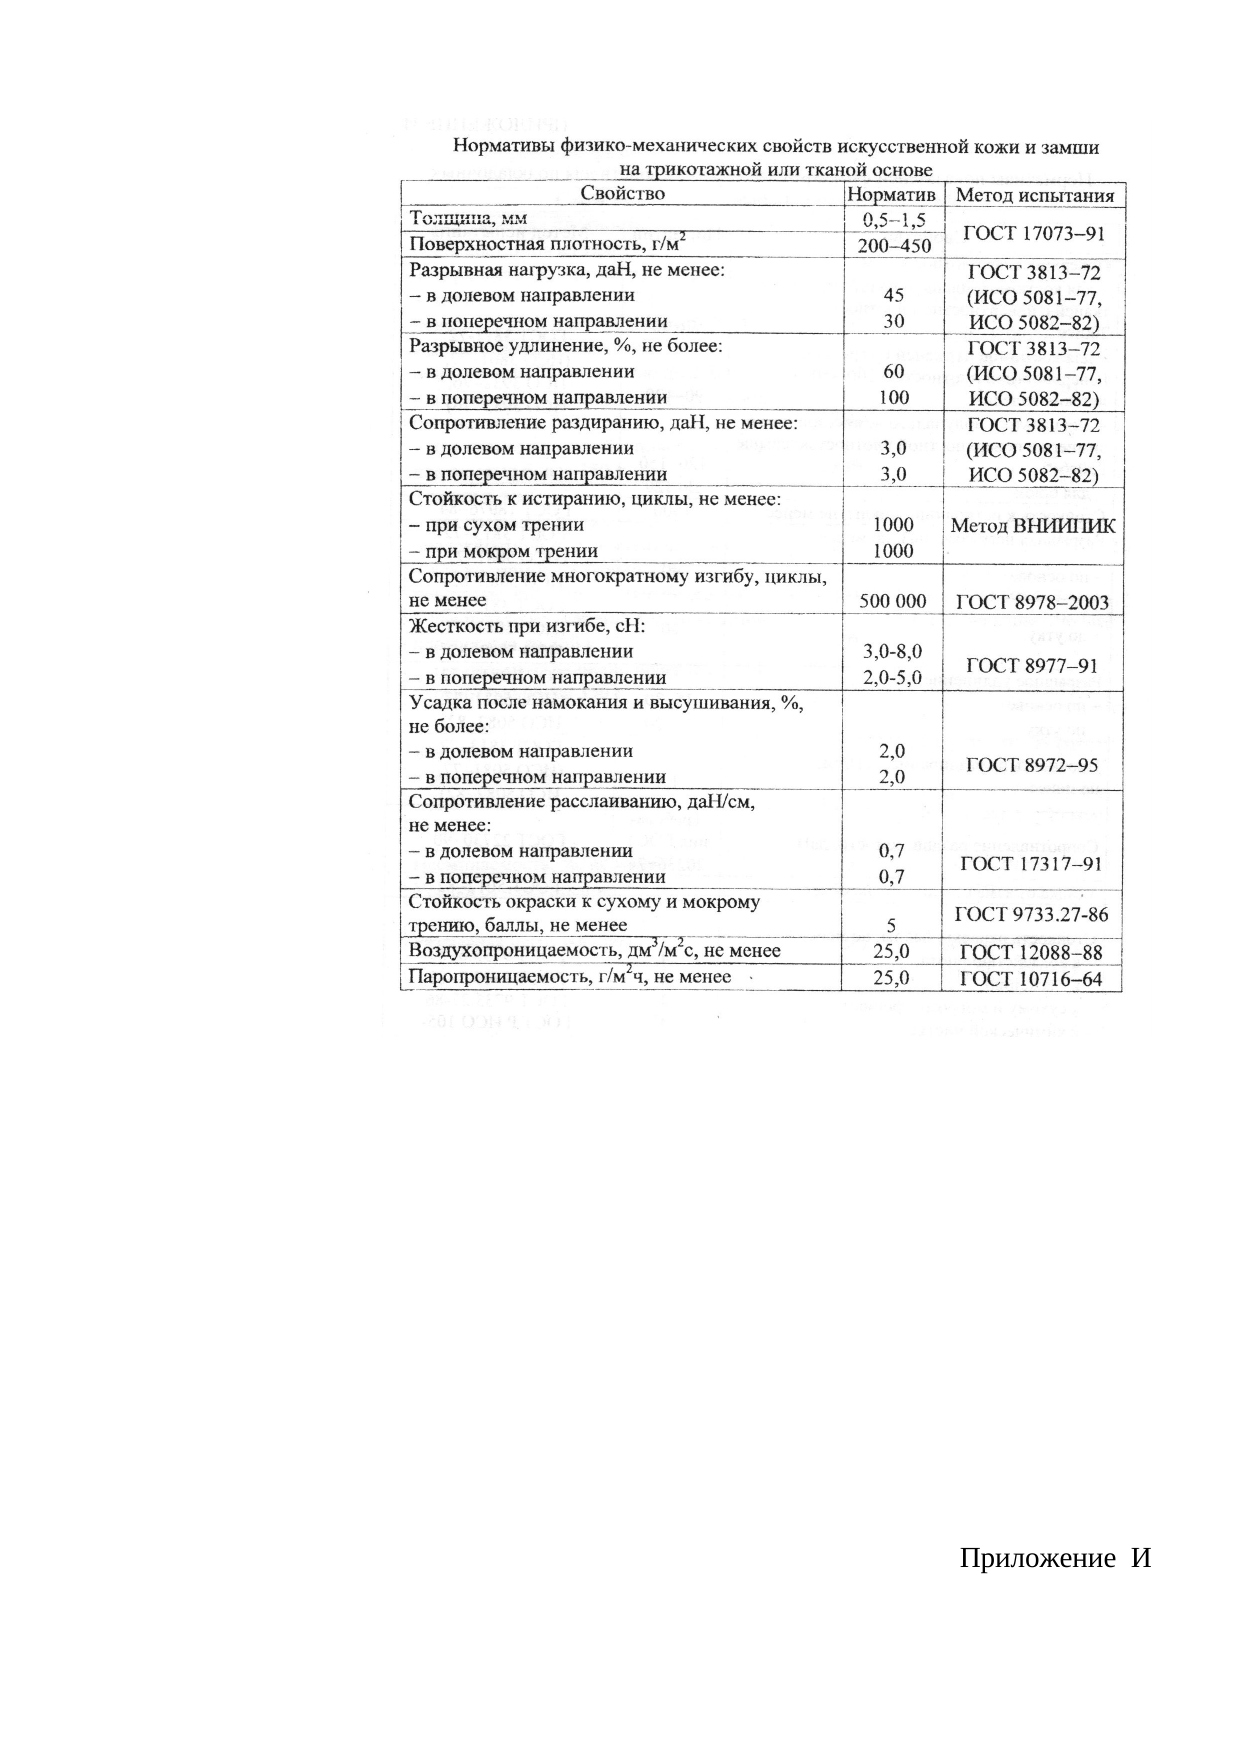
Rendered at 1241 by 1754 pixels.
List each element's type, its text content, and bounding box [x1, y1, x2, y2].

picture [358, 118, 1152, 1037]
text Приложение И [177, 1540, 1152, 1573]
